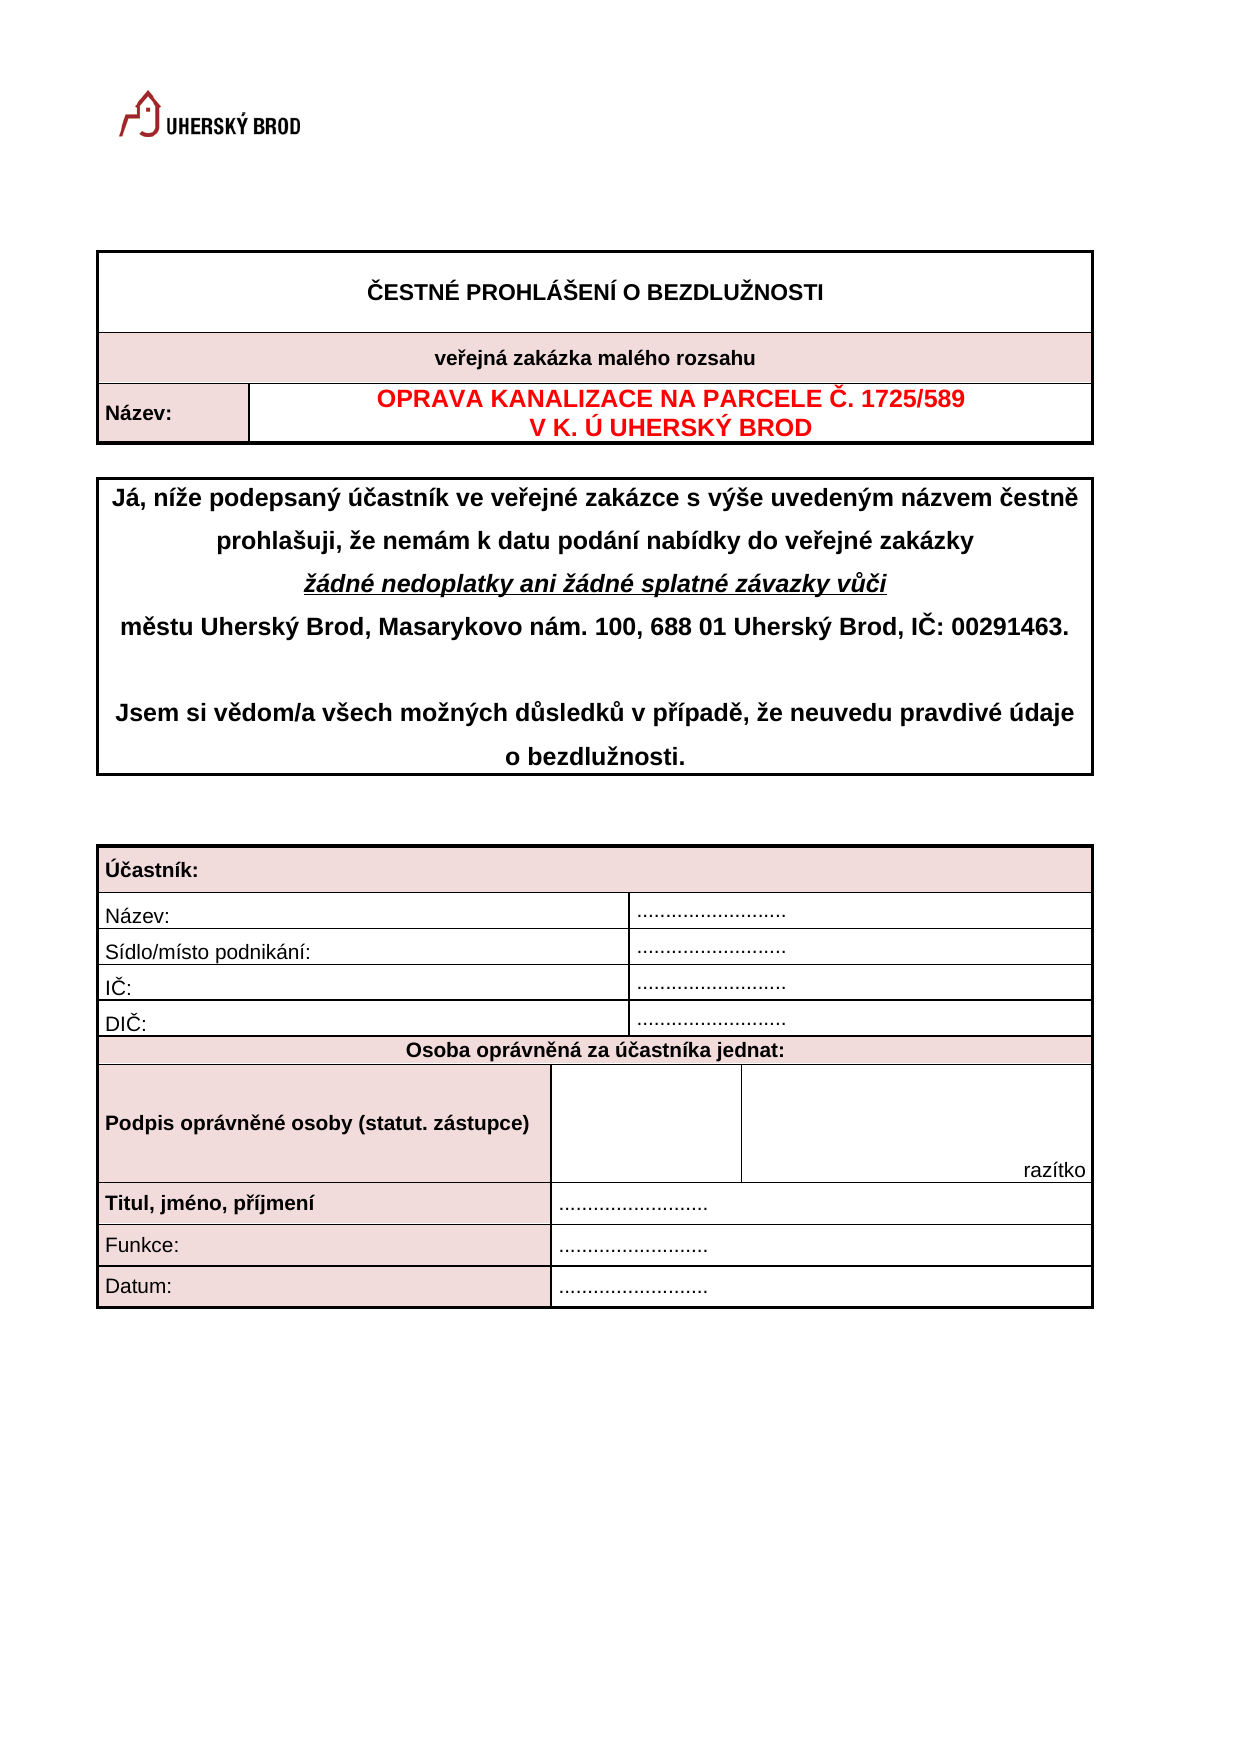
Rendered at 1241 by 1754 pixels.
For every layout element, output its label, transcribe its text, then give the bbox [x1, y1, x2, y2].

table_cell .......................... [630, 893, 1091, 927]
table_cell DIČ: [99, 1001, 628, 1035]
table_cell Titul, jméno, příjmení [99, 1183, 550, 1223]
table_cell veřejná zakázka malého rozsahu [99, 333, 1091, 382]
table_header ČESTNÉ PROHLÁŠENÍ O BEZDLUŽNOSTI [99, 253, 1091, 332]
table_cell .......................... [630, 1001, 1091, 1035]
table_cell oprava kanalizace na parcele č. 1725/589 V K. Ú UHERSKÝ BROD [250, 384, 1091, 441]
table_cell .......................... [630, 929, 1091, 963]
table_cell razítko [742, 1065, 1091, 1182]
table_cell Název: [99, 893, 628, 927]
table_cell .......................... [552, 1183, 1091, 1223]
table_header Účastník: [99, 848, 1091, 892]
table_cell Název: [99, 384, 248, 441]
table_cell .......................... [630, 965, 1091, 999]
table_header Já, níže podepsaný účastník ve veřejné zakázce s výše uvedeným názvem čestně prohlašuji, že nemám k datu podání nabídky do veřejné zakázky žádné nedoplatky ani žádné splatné závazky vůči městu Uherský Brod, Masarykovo nám. 100, 688 01 Uherský Brod, IČ: 00291463. Jsem si vědom/a všech možných důsledků v případě, že neuvedu pravdivé údaje o bezdlužnosti. [99, 480, 1091, 773]
picture [106, 73, 313, 155]
table_cell IČ: [99, 965, 628, 999]
table_cell [552, 1065, 741, 1182]
table_cell .......................... [552, 1225, 1091, 1265]
table_cell Funkce: [99, 1225, 550, 1265]
table_cell .......................... [552, 1267, 1091, 1306]
table_cell Sídlo/místo podnikání: [99, 929, 628, 963]
table_cell Datum: [99, 1267, 550, 1306]
table_cell Osoba oprávněná za účastníka jednat: [99, 1037, 1091, 1063]
table_cell Podpis oprávněné osoby (statut. zástupce) [99, 1065, 550, 1182]
